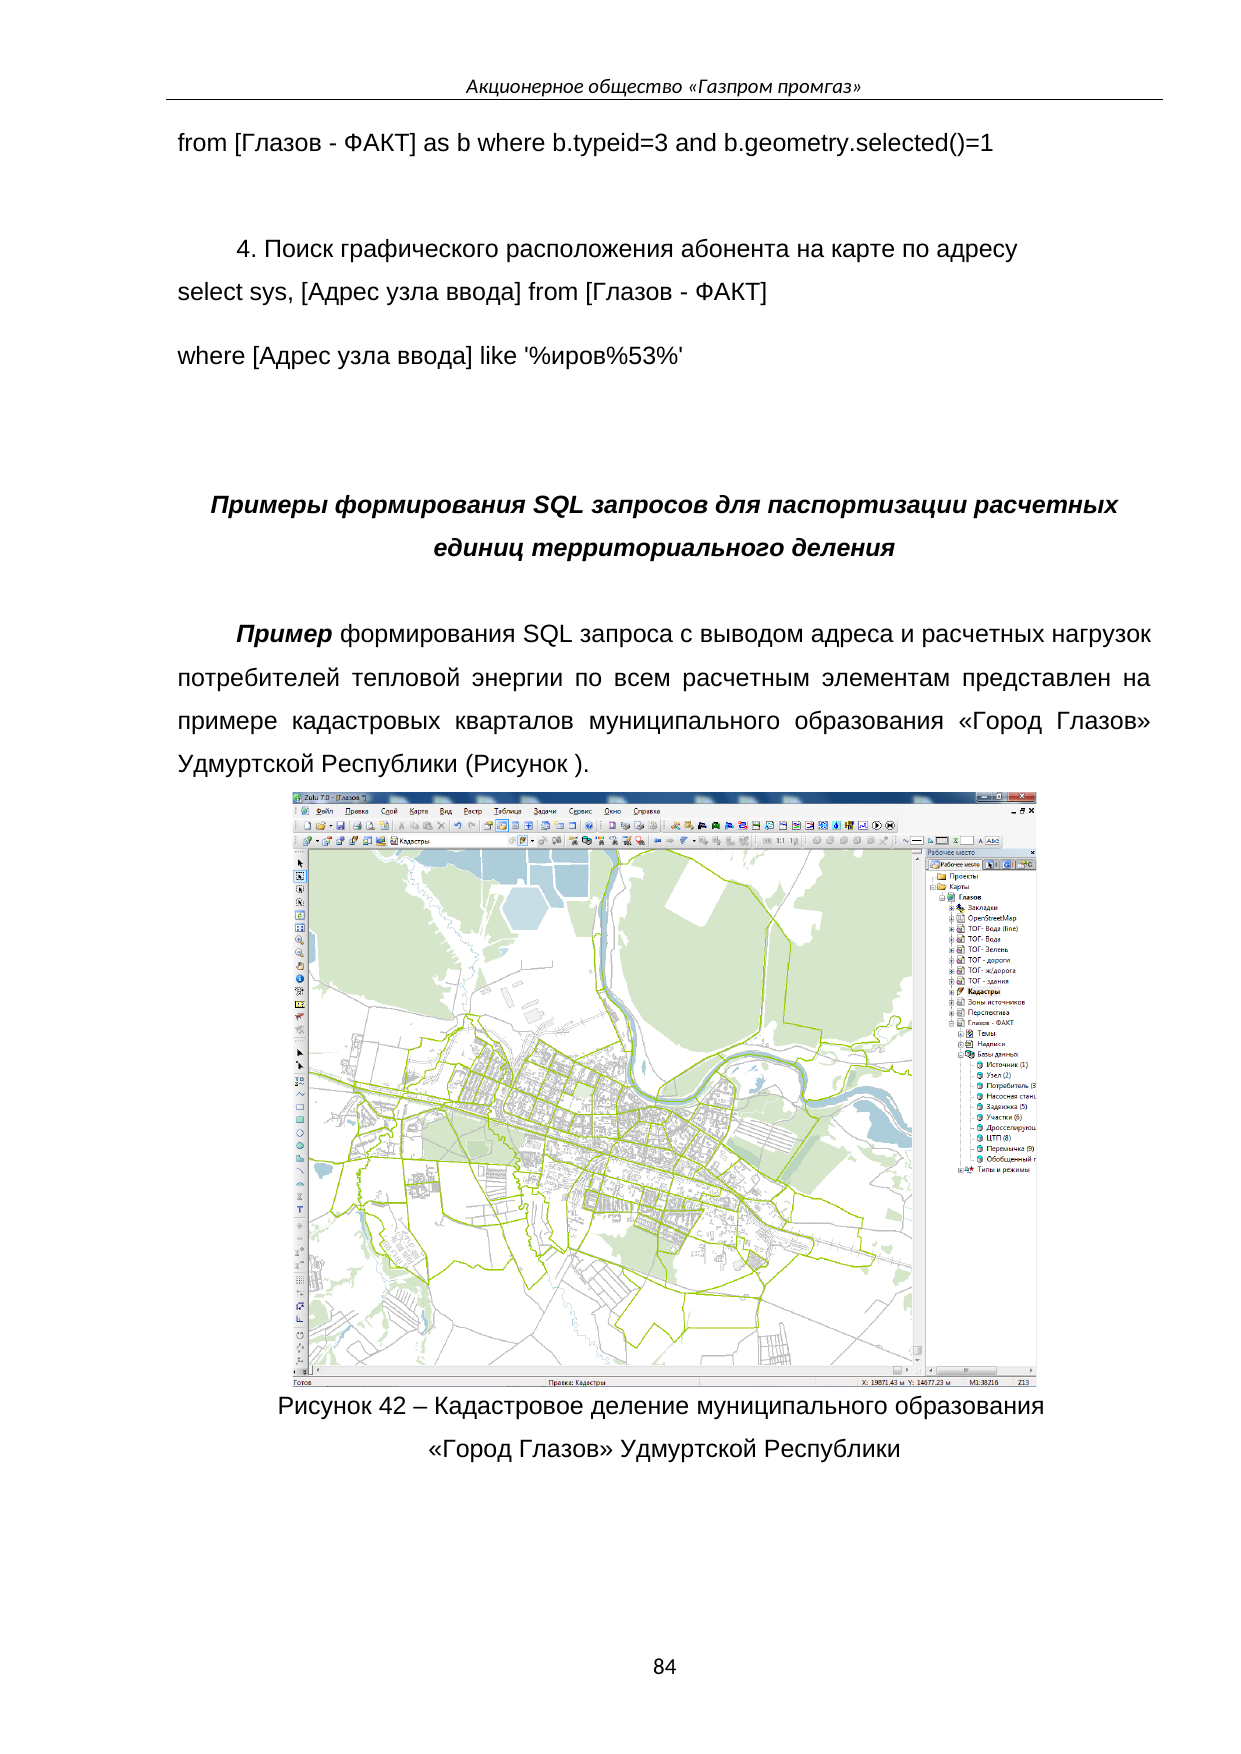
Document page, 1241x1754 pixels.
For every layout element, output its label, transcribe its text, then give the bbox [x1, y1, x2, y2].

text Пример формирования SQL запроса с выводом адреса и расчетных нагрузок потребителей тепловой энергии по всем расчетным элементам представлен на примере кадастровых кварталов муниципального образования «Город Глазов» Удмуртской Республики (Рисунок 42). [177, 619, 1152, 778]
picture [292, 792, 1037, 1387]
text 4. Поиск графического расположения абонента на карте по адресу [177, 234, 1152, 263]
text Примеры формирования SQL запросов для паспортизации расчетных единиц территориального деления [177, 490, 1152, 562]
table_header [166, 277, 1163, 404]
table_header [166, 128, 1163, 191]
text Рисунок 42 – Кадастровое деление муниципального образования «Город Глазов» Удмуртской Республики [177, 1391, 1152, 1463]
